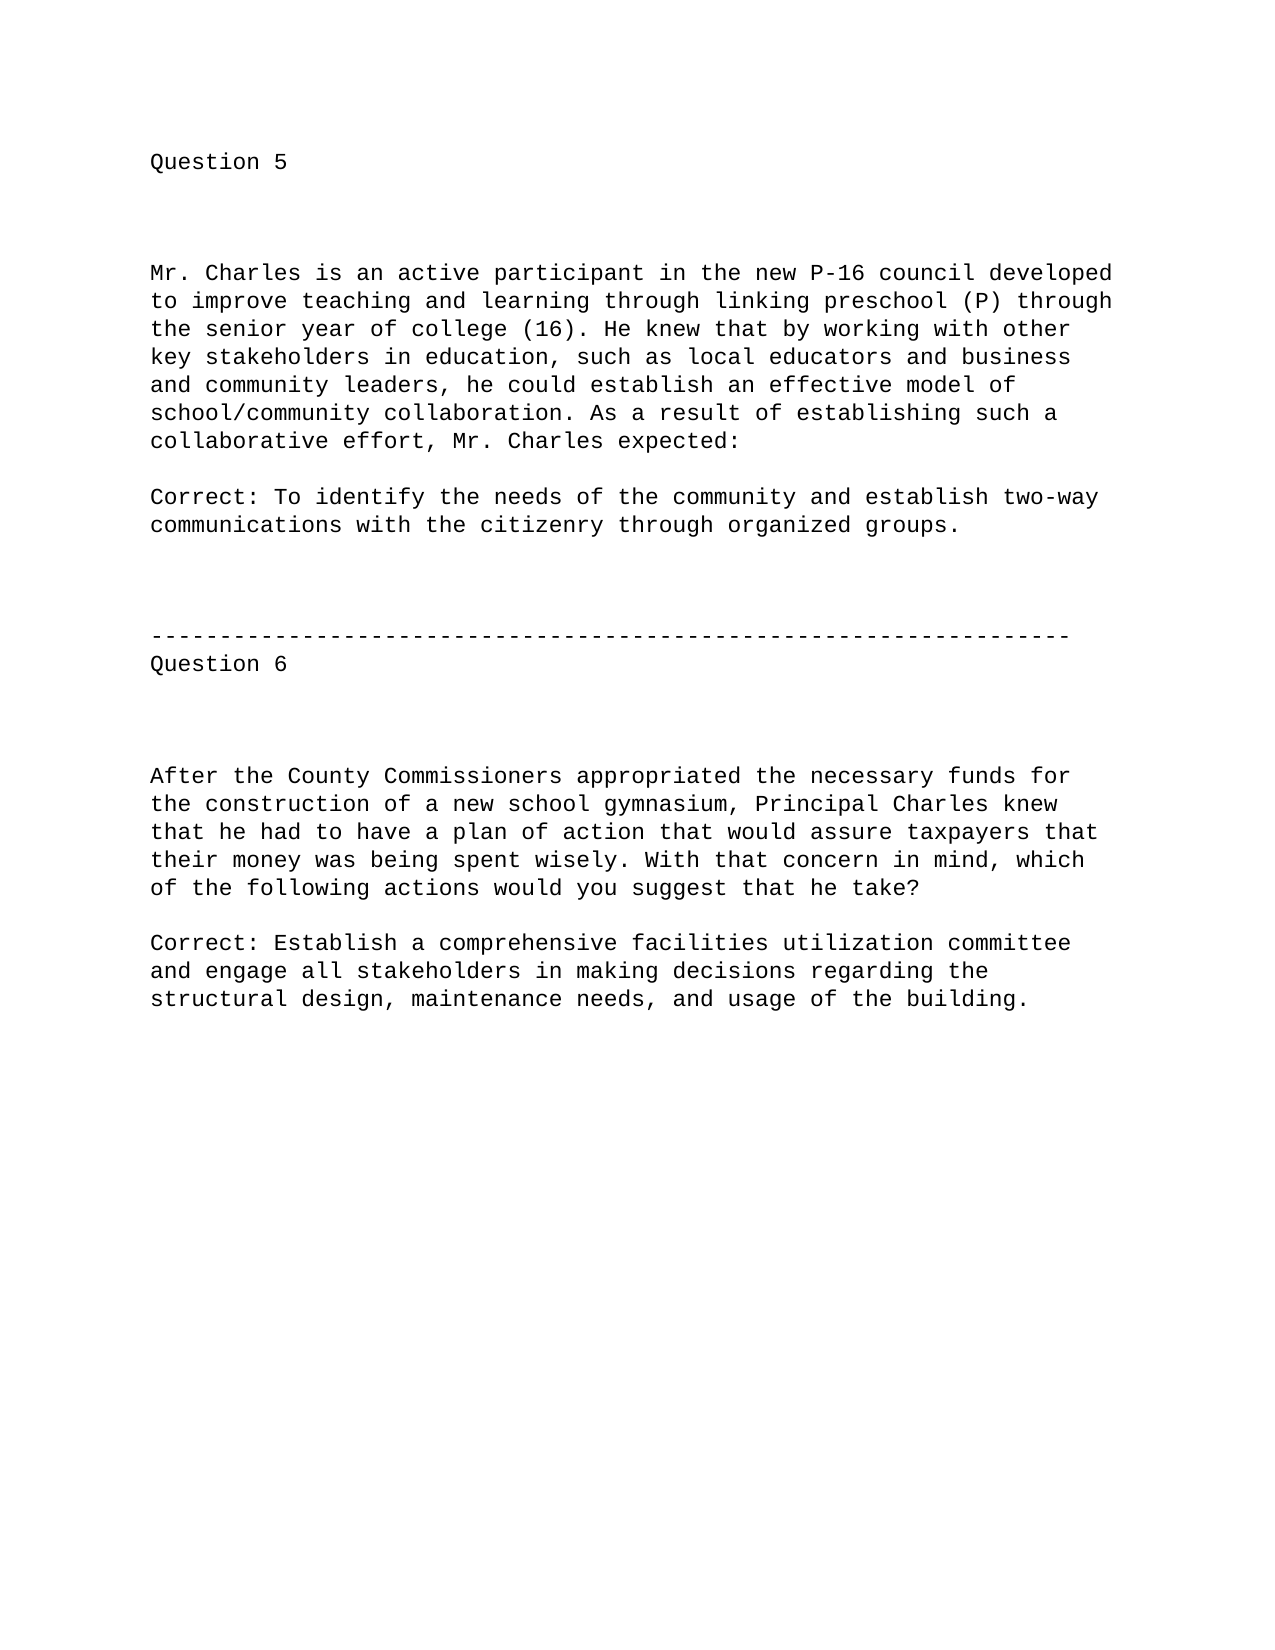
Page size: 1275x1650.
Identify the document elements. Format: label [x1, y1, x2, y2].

text [150, 150, 1125, 1099]
